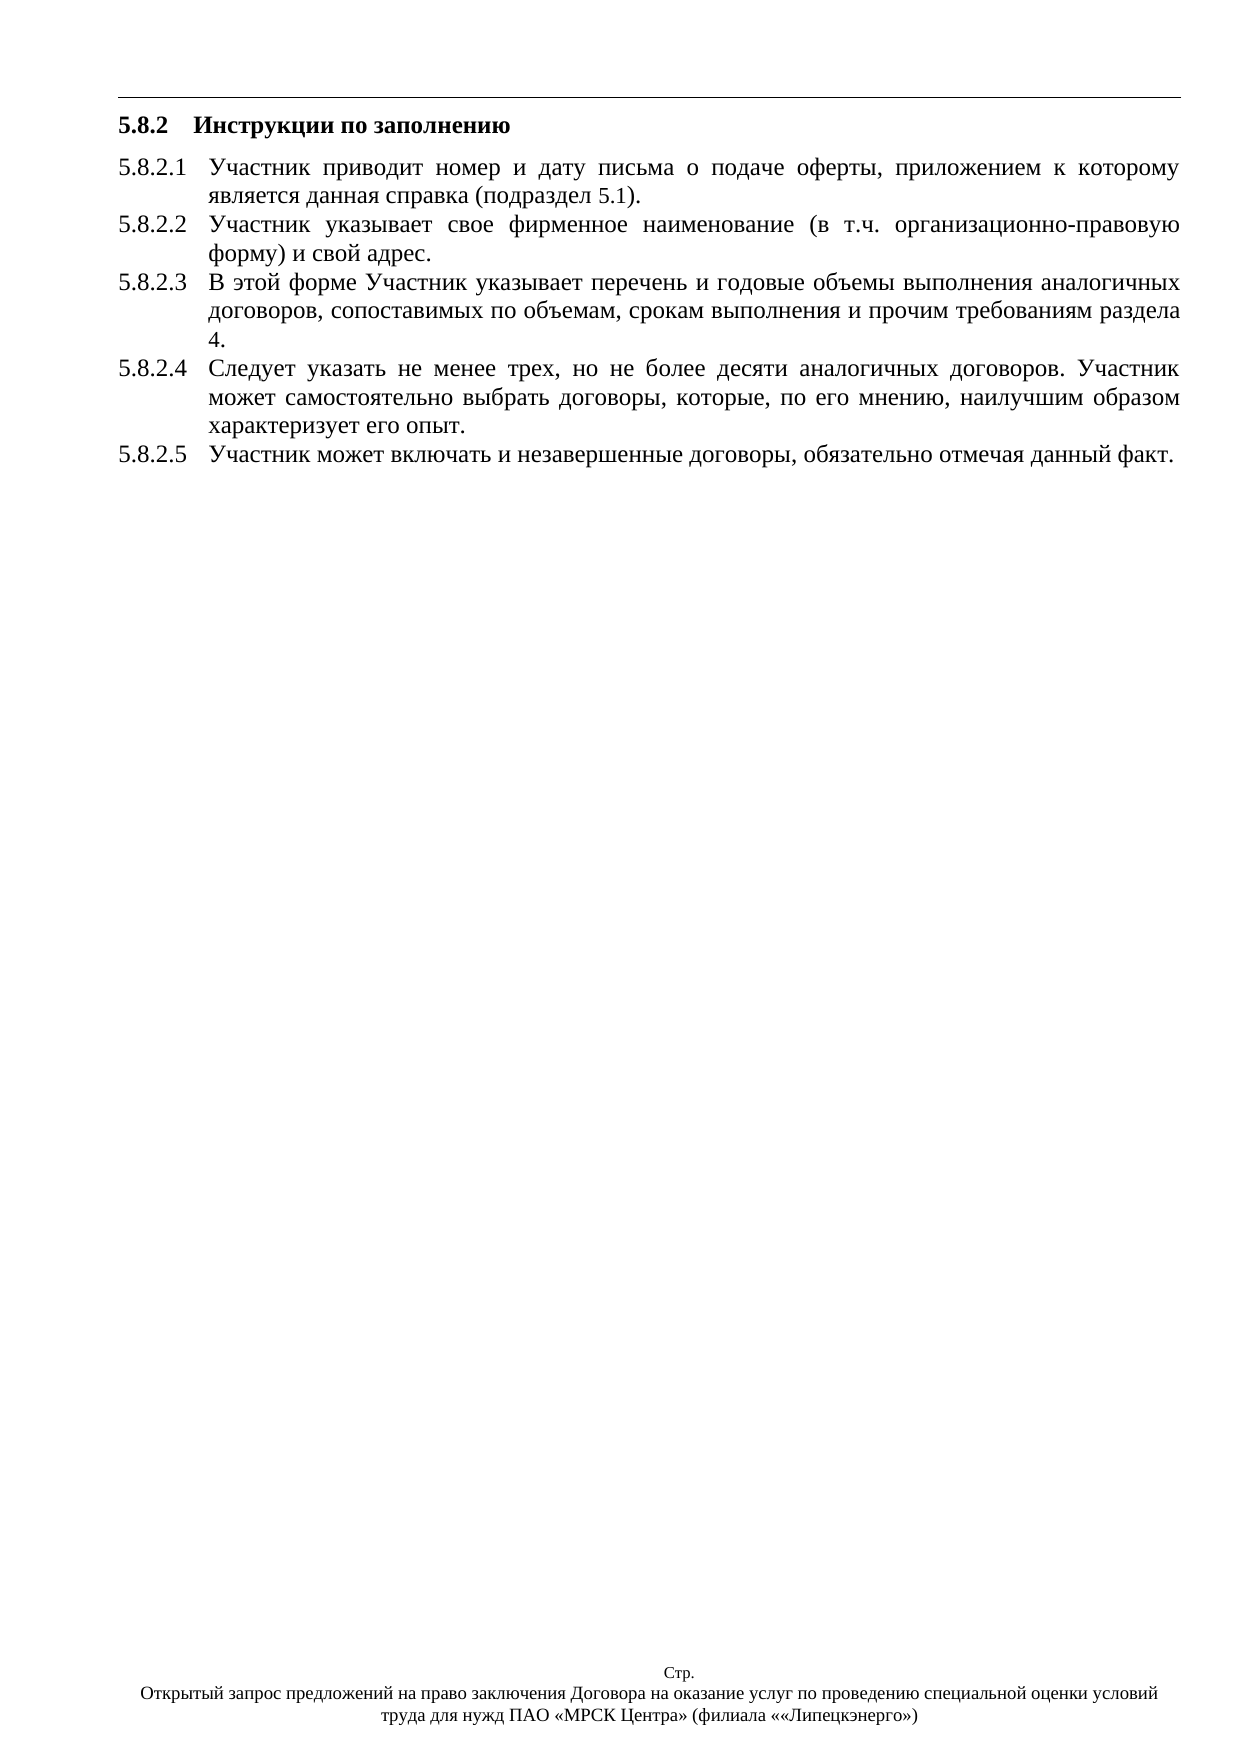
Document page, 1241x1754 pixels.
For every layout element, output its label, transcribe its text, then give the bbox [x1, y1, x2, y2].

subtitle Инструкции по заполнению [118, 111, 1181, 139]
list Участник может включать и незавершенные договоры, обязательно отмечая данный факт. [118, 439, 1181, 468]
list Следует указать не менее трех, но не более десяти аналогичных договоров. Участник может самостоятельно выбрать договоры, которые, по его мнению, наилучшим образом характеризует его опыт. [118, 353, 1181, 439]
list Участник указывает свое фирменное наименование (в т.ч. организационно-правовую форму) и свой адрес. [118, 209, 1181, 267]
list Участник приводит номер и дату письма о подаче оферты, приложением к которому является данная справка (подраздел 5.1). [118, 152, 1181, 209]
list В этой форме Участник указывает перечень и годовые объемы выполнения аналогичных договоров, сопоставимых по объемам, срокам выполнения и прочим требованиям раздела 4. [118, 267, 1181, 353]
